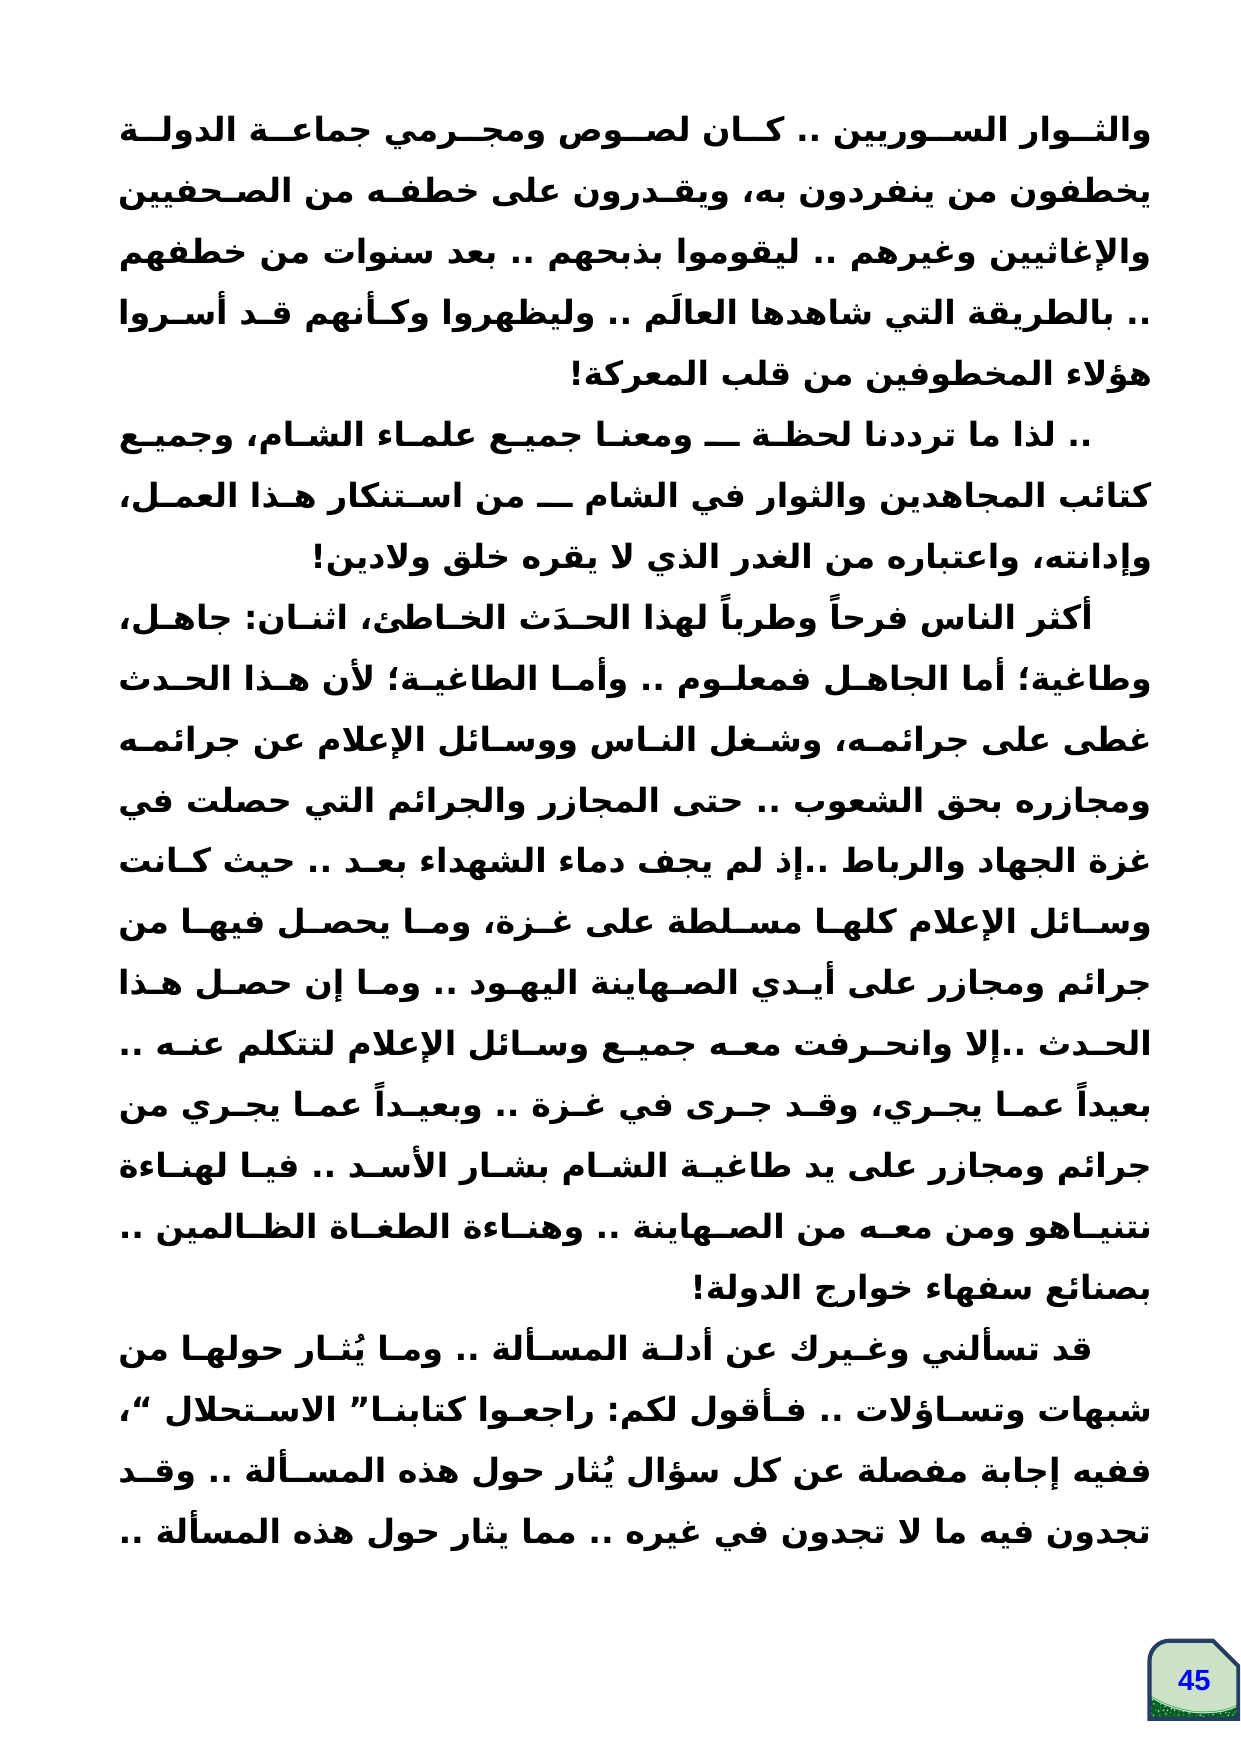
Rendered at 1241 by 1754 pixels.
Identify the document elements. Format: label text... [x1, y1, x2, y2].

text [118, 1307, 1152, 1551]
picture [1152, 1643, 1236, 1716]
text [118, 89, 1152, 393]
text .. لذا ما ترددنا لحظة ــ ومعنا جميع علماء الشام، وجميع كتائب المجاهدين والثوار في الشام ــ من استنكار هذا العمل، وإدانته، واعتباره من الغدر الذي لا يقره خلق ولادين! [118, 393, 1152, 576]
text أكثر الناس فرحاً وطرباً لهذا الحدَث الخاطئ، اثنان: جاهل، وطاغية؛ أما الجاهل فمعلوم .. وأما الطاغية؛ لأن هذا الحدث غطى على جرائمه، وشغل الناس ووسائل الإعلام عن جرائمه ومجازره بحق الشعوب .. حتى المجازر والجرائم التي حصلت في غزة الجهاد والرباط ..إذ لم يجف دماء الشهداء بعد .. حيث كانت وسائل الإعلام كلها مسلطة على غزة، وما يحصل فيها من جرائم ومجازر على أيدي الصهاينة اليهود .. وما إن حصل هذا الحدث ..إلا وانحرفت معه جميع وسائل الإعلام لتتكلم عنه .. بعيداً عما يجري، وقد جرى في غزة .. وبعيداً عما يجري من جرائم ومجازر على يد طاغية الشام بشار الأسد .. فيا لهناءة نتنياهو ومن معه من الصهاينة .. وهناءة الطغاة الظالمين .. بصنائع سفهاء خوارج الدولة! [118, 576, 1152, 1307]
